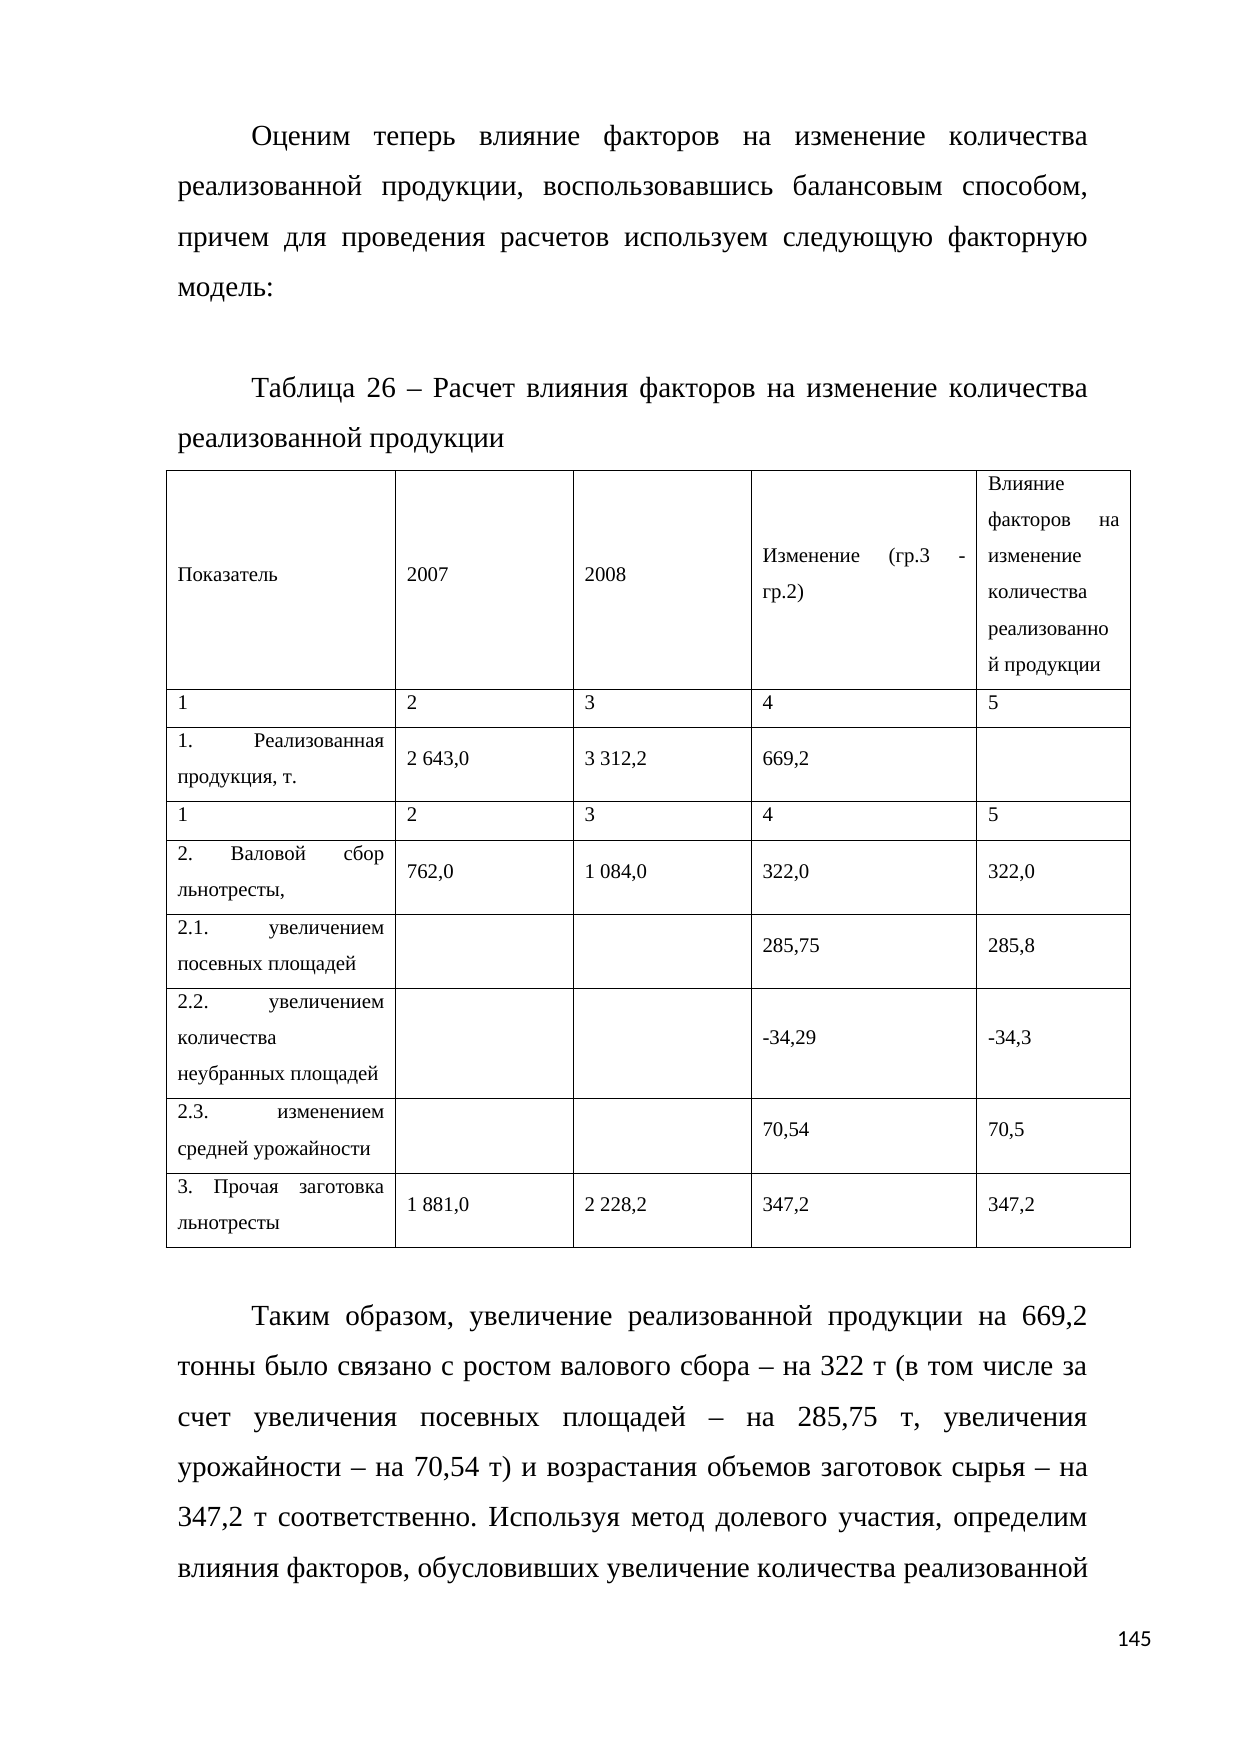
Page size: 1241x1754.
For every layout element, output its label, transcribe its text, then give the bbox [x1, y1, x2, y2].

table_cell 2 228,2 [574, 1174, 751, 1247]
table_cell 1 [167, 802, 395, 839]
table_cell 3. Прочая заготовка льнотресты [167, 1174, 395, 1247]
table_cell 322,0 [752, 841, 976, 914]
table_cell 1. Реализованная продукция, т. [167, 728, 395, 801]
table_cell [396, 989, 573, 1098]
table_cell [396, 915, 573, 988]
table_header 2007 [396, 471, 573, 689]
table_cell 3 [574, 802, 751, 839]
table_cell -34,29 [752, 989, 976, 1098]
table_cell 762,0 [396, 841, 573, 914]
table_cell [977, 728, 1130, 801]
table_cell 669,2 [752, 728, 976, 801]
table_header Показатель [167, 471, 395, 689]
table_cell 322,0 [977, 841, 1130, 914]
table_cell [396, 1099, 573, 1173]
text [177, 1298, 1088, 1583]
table_cell 285,75 [752, 915, 976, 988]
table_header 2008 [574, 471, 751, 689]
table_cell [574, 989, 751, 1098]
table_cell 3 [574, 690, 751, 727]
table_cell 2 [396, 690, 573, 727]
table_cell 347,2 [752, 1174, 976, 1247]
table_cell 2 [396, 802, 573, 839]
table_cell 5 [977, 690, 1130, 727]
table_header Влияние факторов на изменение количества реализованной продукции [977, 471, 1130, 689]
table_cell 4 [752, 802, 976, 839]
table_cell 4 [752, 690, 976, 727]
table_cell [574, 1099, 751, 1173]
table_cell 1 084,0 [574, 841, 751, 914]
table_cell 2.3. изменением средней урожайности [167, 1099, 395, 1173]
table_cell 2.1. увеличением посевных площадей [167, 915, 395, 988]
table_cell 347,2 [977, 1174, 1130, 1247]
table_cell 70,54 [752, 1099, 976, 1173]
table_cell -34,3 [977, 989, 1130, 1098]
table_cell 2 643,0 [396, 728, 573, 801]
table_cell 2.2. увеличением количества неубранных площадей [167, 989, 395, 1098]
text Оценим теперь влияние факторов на изменение количества реализованной продукции, воспользовавшись балансовым способом, причем для проведения расчетов используем следующую факторную модель: [177, 118, 1088, 303]
table_header Изменение (гр.3 - гр.2) [752, 471, 976, 689]
table_cell 5 [977, 802, 1130, 839]
text Таблица 26 – Расчет влияния факторов на изменение количества реализованной продукции [177, 370, 1088, 453]
table_cell 1 [167, 690, 395, 727]
table_cell 285,8 [977, 915, 1130, 988]
table_cell 70,5 [977, 1099, 1130, 1173]
table_cell 2. Валовой сбор льнотресты, [167, 841, 395, 914]
table_cell [574, 915, 751, 988]
table_cell 3 312,2 [574, 728, 751, 801]
table_cell 1 881,0 [396, 1174, 573, 1247]
